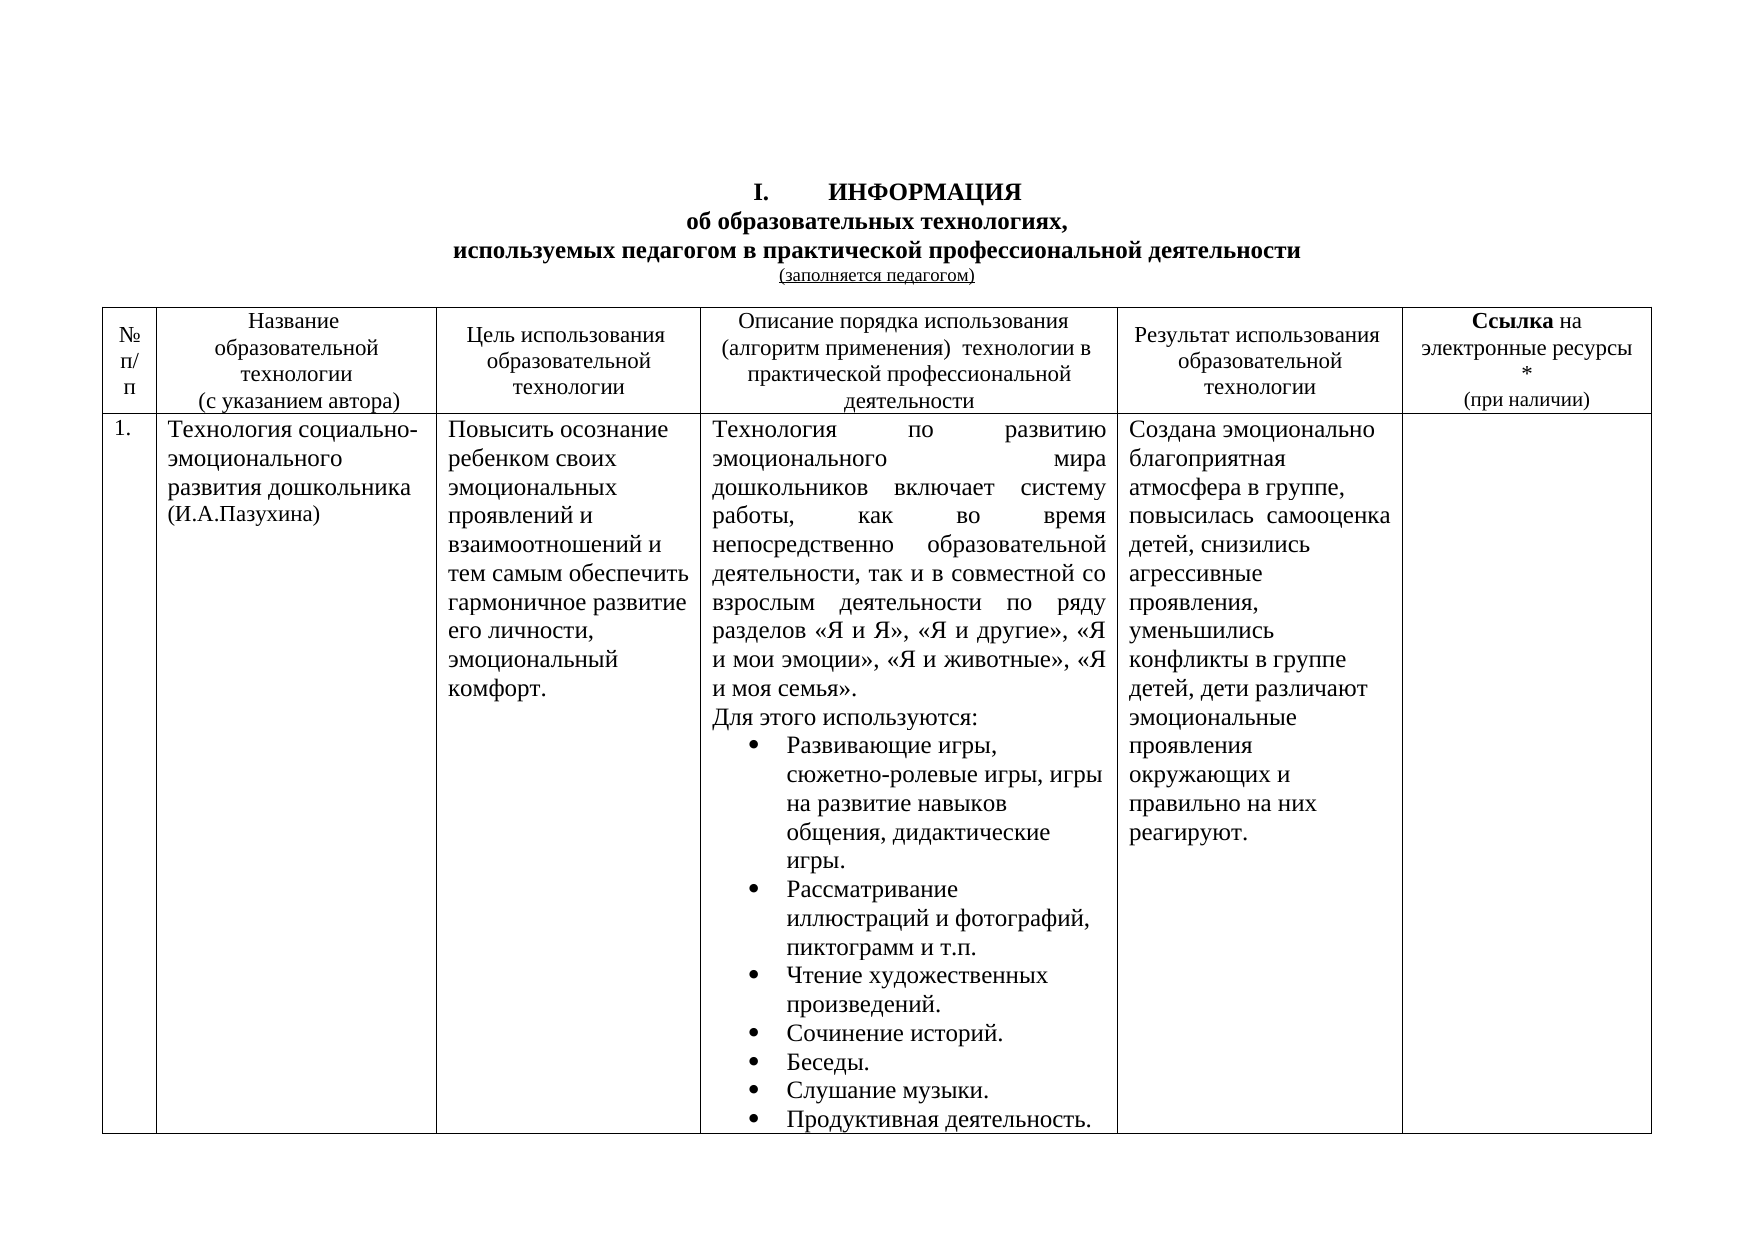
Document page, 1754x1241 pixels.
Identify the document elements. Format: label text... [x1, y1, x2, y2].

table_cell [103, 414, 156, 1133]
table_cell [1403, 414, 1651, 1133]
table_cell Повысить осознание ребенком своих эмоциональных проявлений и взаимоотношений и тем самым обеспечить гармоничное развитие его личности, эмоциональный комфорт. [437, 414, 700, 1133]
table_cell Технология по развитию эмоционального мира дошкольников включает систему работы, как во время непосредственно образовательной деятельности, так и в совместной со взрослым деятельности по ряду разделов «Я и Я», «Я и другие», «Я и мои эмоции», «Я и животные», «Я и моя семья». Для этого используются: Развивающие игры, сюжетно-ролевые игры, игры на развитие навыков общения, дидактические игры. Рассматривание иллюстраций и фотографий, пиктограмм и т.п. Чтение художественных произведений. Сочинение историй. Беседы. Слушание музыки. Продуктивная деятельность. [701, 414, 786, 1133]
table_header Цель использования образовательной технологии [437, 308, 700, 413]
table_header № п/п [103, 308, 156, 413]
table_header Ссылка на электронные ресурсы * (при наличии) [1403, 308, 1651, 413]
table_header Название образовательной технологии (с указанием автора) [157, 308, 436, 413]
table_cell Создана эмоционально благоприятная атмосфера в группе, повысилась самооценка детей, снизились агрессивные проявления, уменьшились конфликты в группе детей, дети различают эмоциональные проявления окружающих и правильно на них реагируют. [1118, 414, 1402, 1133]
table_cell Технология социально-эмоционального развития дошкольника (И.А.Пазухина) [157, 414, 436, 1133]
text об образовательных технологиях, [118, 206, 1636, 235]
text (заполняется педагогом) [118, 263, 1636, 285]
table_cell Технология по развитию эмоционального мира дошкольников включает систему работы, как во время непосредственно образовательной деятельности, так и в совместной со взрослым деятельности по ряду разделов «Я и Я», «Я и другие», «Я и мои эмоции», «Я и животные», «Я и моя семья». Для этого используются: Развивающие игры, сюжетно-ролевые игры, игры на развитие навыков общения, дидактические игры. Рассматривание иллюстраций и фотографий, пиктограмм и т.п. Чтение художественных произведений. Сочинение историй. Беседы. Слушание музыки. Продуктивная деятельность. [846, 414, 1117, 1133]
table_header Результат использования образовательной технологии [1118, 308, 1402, 413]
table_header Описание порядка использования (алгоритм применения) технологии в практической профессиональной деятельности [701, 308, 1117, 413]
text используемых педагогом в практической профессиональной деятельности [118, 235, 1636, 263]
list Информация [753, 177, 1636, 206]
